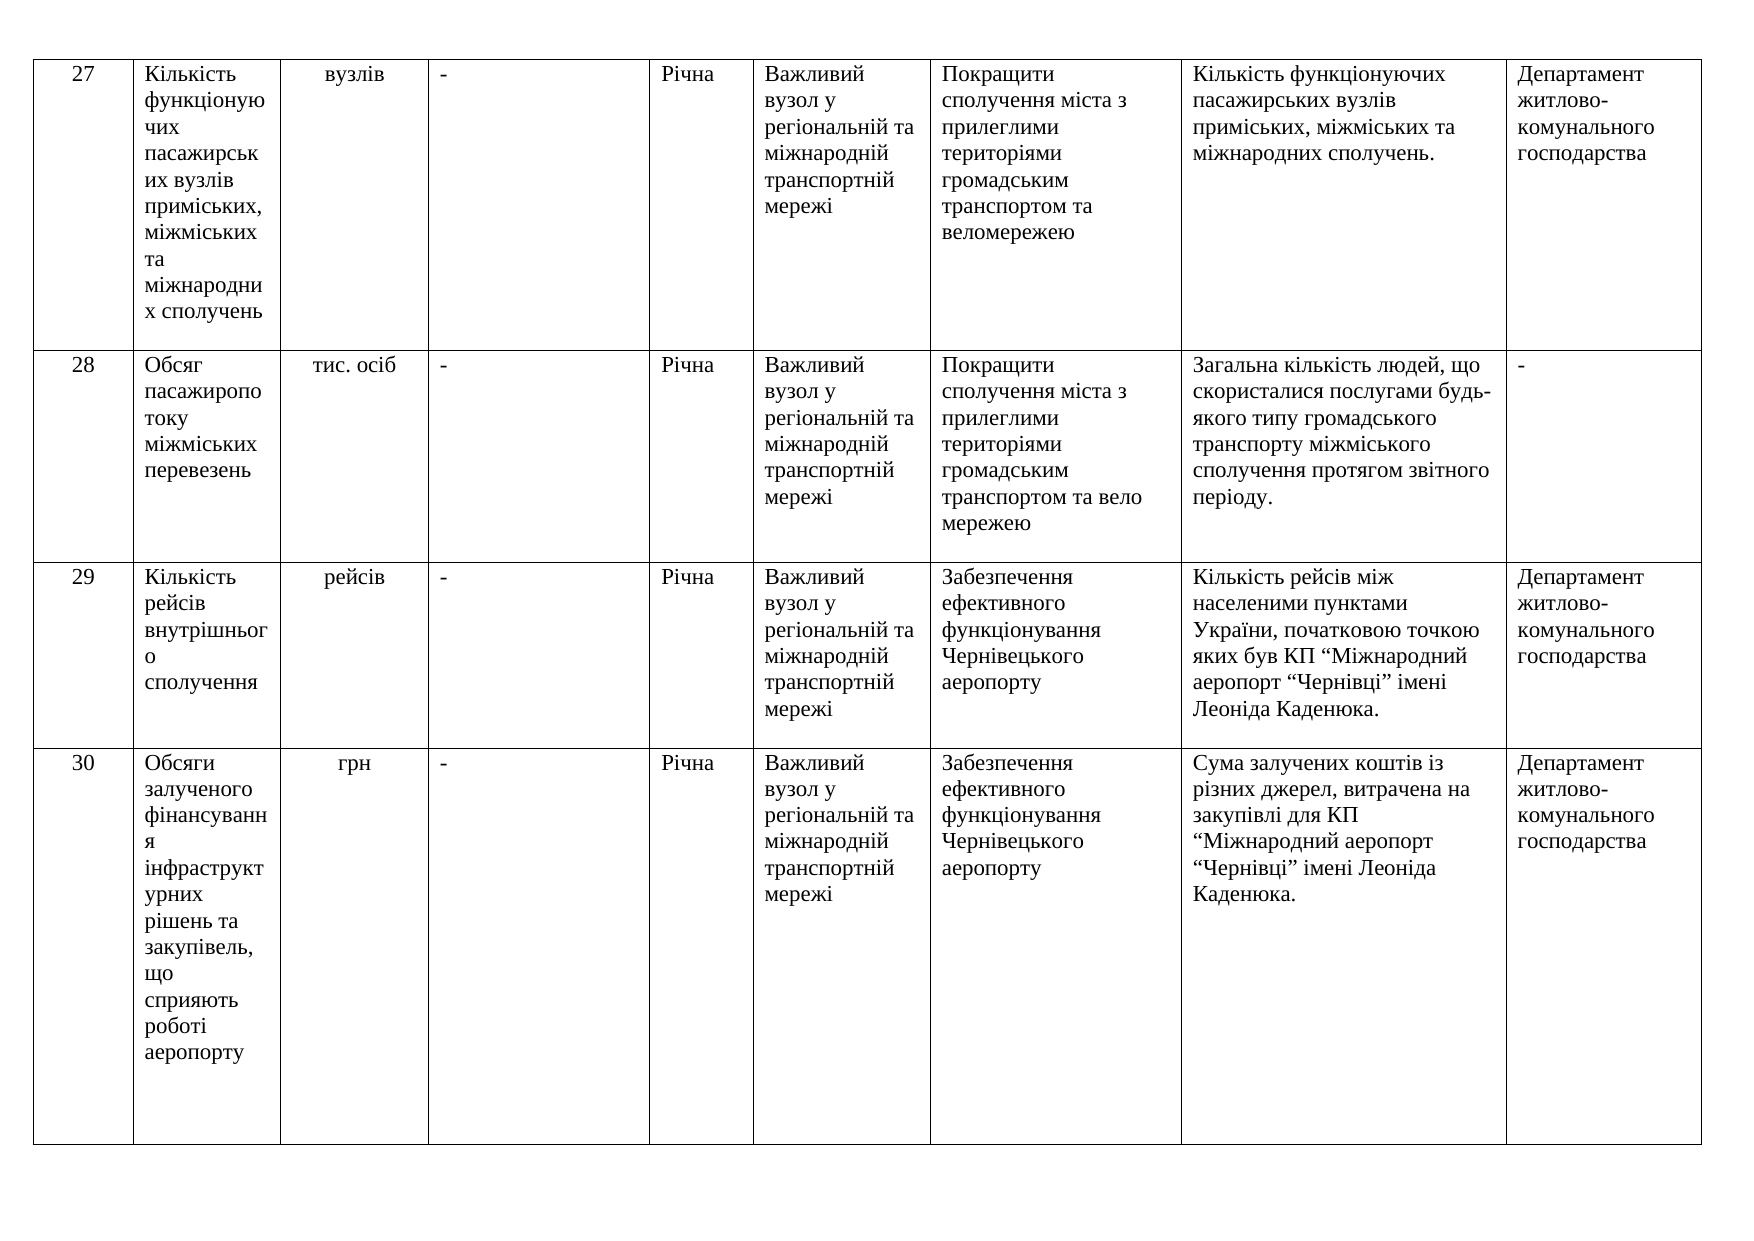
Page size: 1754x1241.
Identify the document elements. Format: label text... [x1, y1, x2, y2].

table_cell Забезпечення ефективного функціонування Чернівецького аеропорту [931, 563, 1181, 747]
table_cell - [429, 749, 649, 1144]
table_cell 29 [34, 563, 133, 747]
table_cell Кількість рейсів внутрішнього сполучення [134, 563, 280, 747]
table_cell Сума залучених коштів із різних джерел, витрачена на закупівлі для КП “Міжнародний аеропорт “Чернівці” імені Леоніда Каденюка. [1182, 749, 1506, 1144]
table_cell грн [281, 749, 428, 1144]
table_cell Загальна кількість людей, що скористалися послугами будь-якого типу громадського транспорту міжміського сполучення протягом звітного періоду. [1182, 351, 1506, 562]
table_cell Річна [650, 60, 753, 350]
table_cell вузлів [281, 60, 428, 350]
table_cell тис. осіб [281, 351, 428, 562]
table_cell 27 [34, 60, 133, 350]
table_cell 28 [34, 351, 133, 562]
table_cell Департамент житлово-комунального господарства [1507, 749, 1701, 1144]
table_cell - [429, 563, 649, 747]
table_cell Річна [650, 563, 753, 747]
table_cell Забезпечення ефективного функціонування Чернівецького аеропорту [931, 749, 1181, 1144]
table_cell Кількість функціонуючих пасажирських вузлів приміських, міжміських та міжнародних сполучень. [1182, 60, 1506, 350]
table_cell Важливий вузол у регіональній та міжнародній транспортній мережі [754, 749, 930, 1144]
table_cell - [429, 60, 649, 350]
table_cell - [1507, 351, 1701, 562]
table_cell 30 [34, 749, 133, 1144]
table_cell Департамент житлово-комунального господарства [1507, 563, 1701, 747]
table_cell Обсяги залученого фінансування інфраструктурних рішень та закупівель, що сприяють роботі аеропорту [134, 749, 280, 1144]
table_cell Річна [650, 351, 753, 562]
table_cell рейсів [281, 563, 428, 747]
table_cell Важливий вузол у регіональній та міжнародній транспортній мережі [754, 351, 930, 562]
table_cell Обсяг пасажиропотоку міжміських перевезень [134, 351, 280, 562]
table_cell Покращити сполучення міста з прилеглими територіями громадським транспортом та вело мережею [931, 351, 1181, 562]
table_cell - [429, 351, 649, 562]
table_cell Покращити сполучення міста з прилеглими територіями громадським транспортом та веломережею [931, 60, 1181, 350]
table_cell Важливий вузол у регіональній та міжнародній транспортній мережі [754, 563, 930, 747]
table_cell Кількість рейсів між населеними пунктами України, початковою точкою яких був КП “Міжнародний аеропорт “Чернівці” імені Леоніда Каденюка. [1182, 563, 1506, 747]
table_cell Департамент житлово-комунального господарства [1507, 60, 1701, 350]
table_cell Важливий вузол у регіональній та міжнародній транспортній мережі [754, 60, 930, 350]
table_cell Річна [650, 749, 753, 1144]
table_cell Кількість функціонуючих пасажирських вузлів приміських, міжміських та міжнародних сполучень [134, 60, 280, 350]
